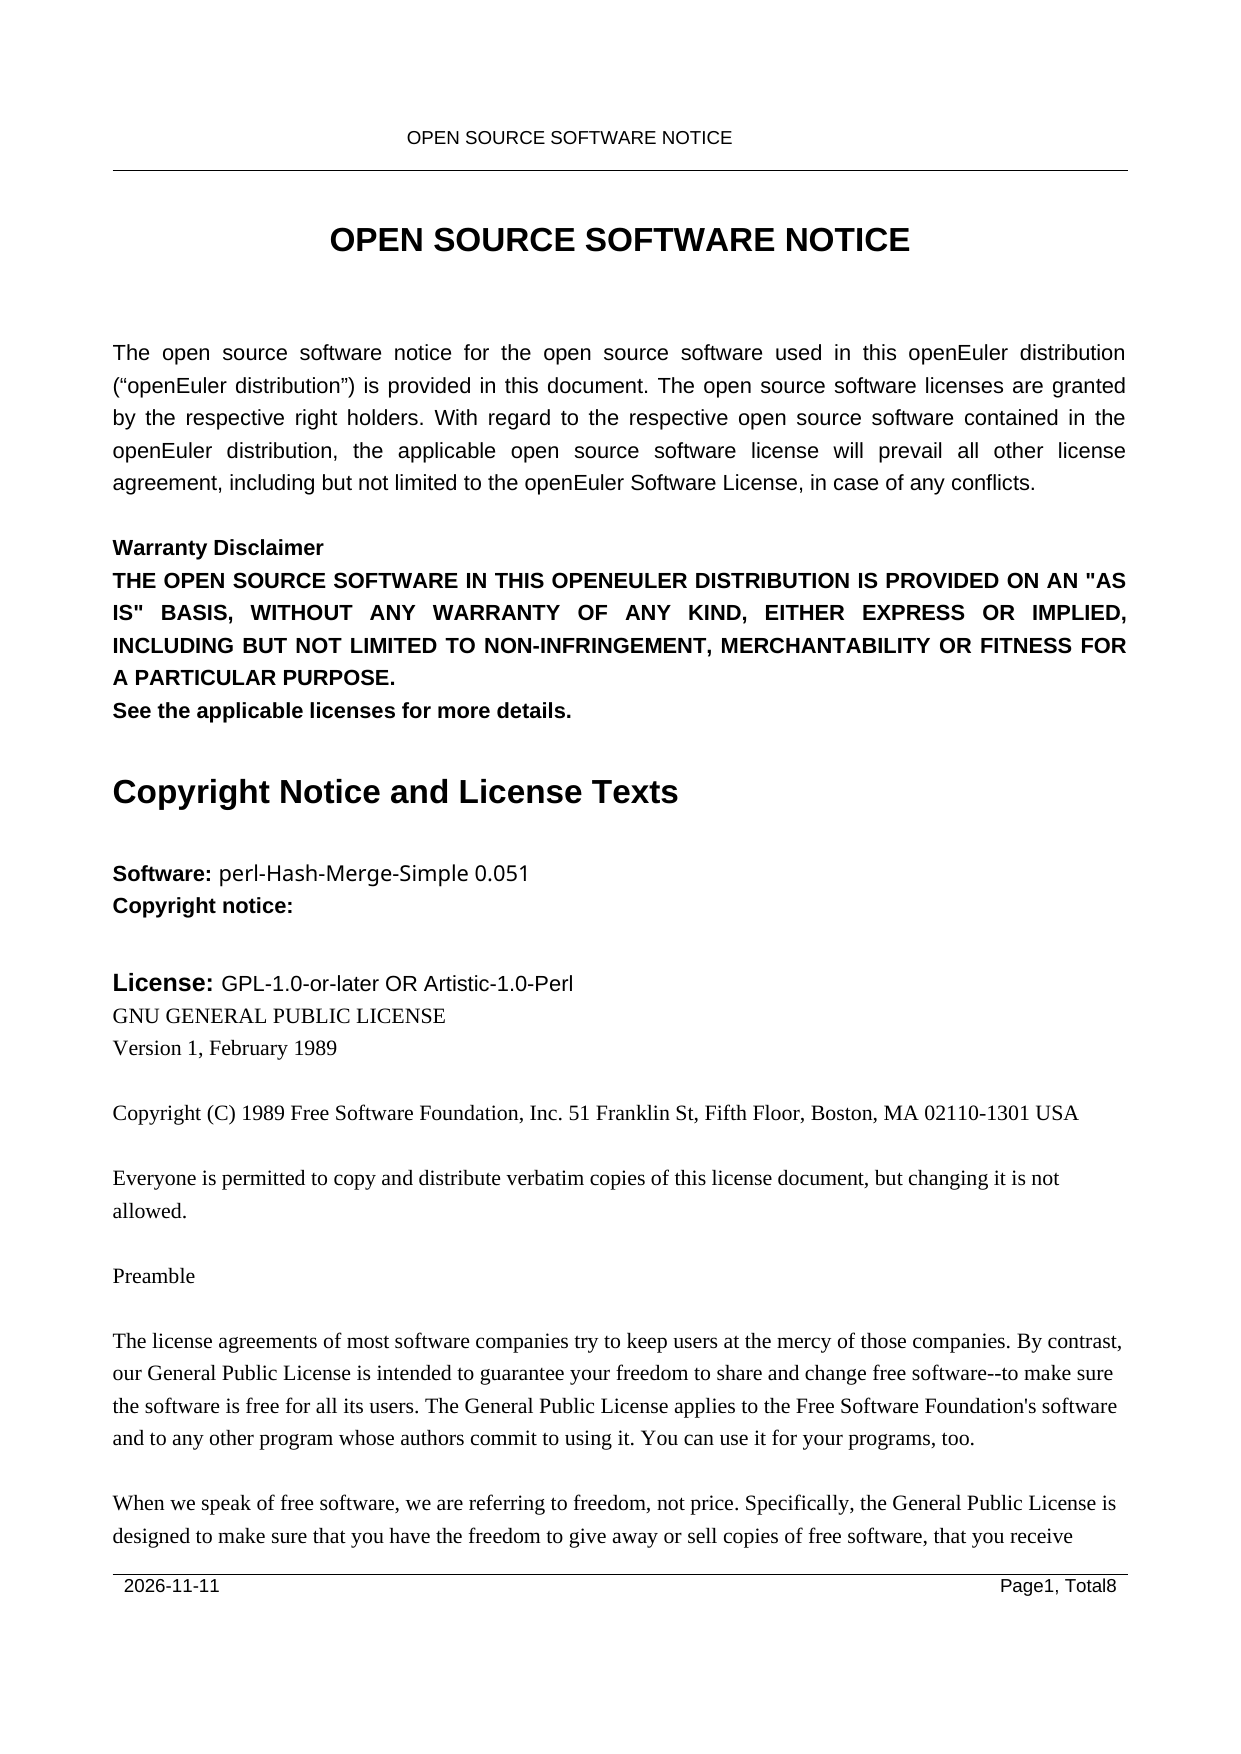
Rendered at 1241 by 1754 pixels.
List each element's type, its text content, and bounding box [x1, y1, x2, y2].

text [112, 999, 1128, 1551]
text OPEN SOURCE SOFTWARE NOTICE [112, 206, 1128, 271]
title Software: perl-Hash-Merge-Simple 0.051 [112, 856, 1128, 889]
text Copyright notice: [112, 889, 1128, 921]
text Copyright Notice and License Texts [112, 759, 1128, 824]
text License: GPL-1.0-or-later OR Artistic-1.0-Perl [112, 966, 1128, 999]
text The open source software notice for the open source software used in this openEuler distribution (“openEuler distribution”) is provided in this document. The open source software licenses are granted by the respective right holders. With regard to the respective open source software contained in the openEuler distribution, the applicable open source software license will prevail all other license agreement, including but not limited to the openEuler Software License, in case of any conflicts. [112, 336, 1128, 499]
text THE OPEN SOURCE SOFTWARE IN THIS OPENEULER DISTRIBUTION IS PROVIDED ON AN "AS IS" BASIS, WITHOUT ANY WARRANTY OF ANY KIND, EITHER EXPRESS OR IMPLIED, INCLUDING BUT NOT LIMITED TO NON-INFRINGEMENT, MERCHANTABILITY OR FITNESS FOR A PARTICULAR PURPOSE. See the applicable licenses for more details. [112, 564, 1128, 726]
text Warranty Disclaimer [112, 531, 1128, 564]
